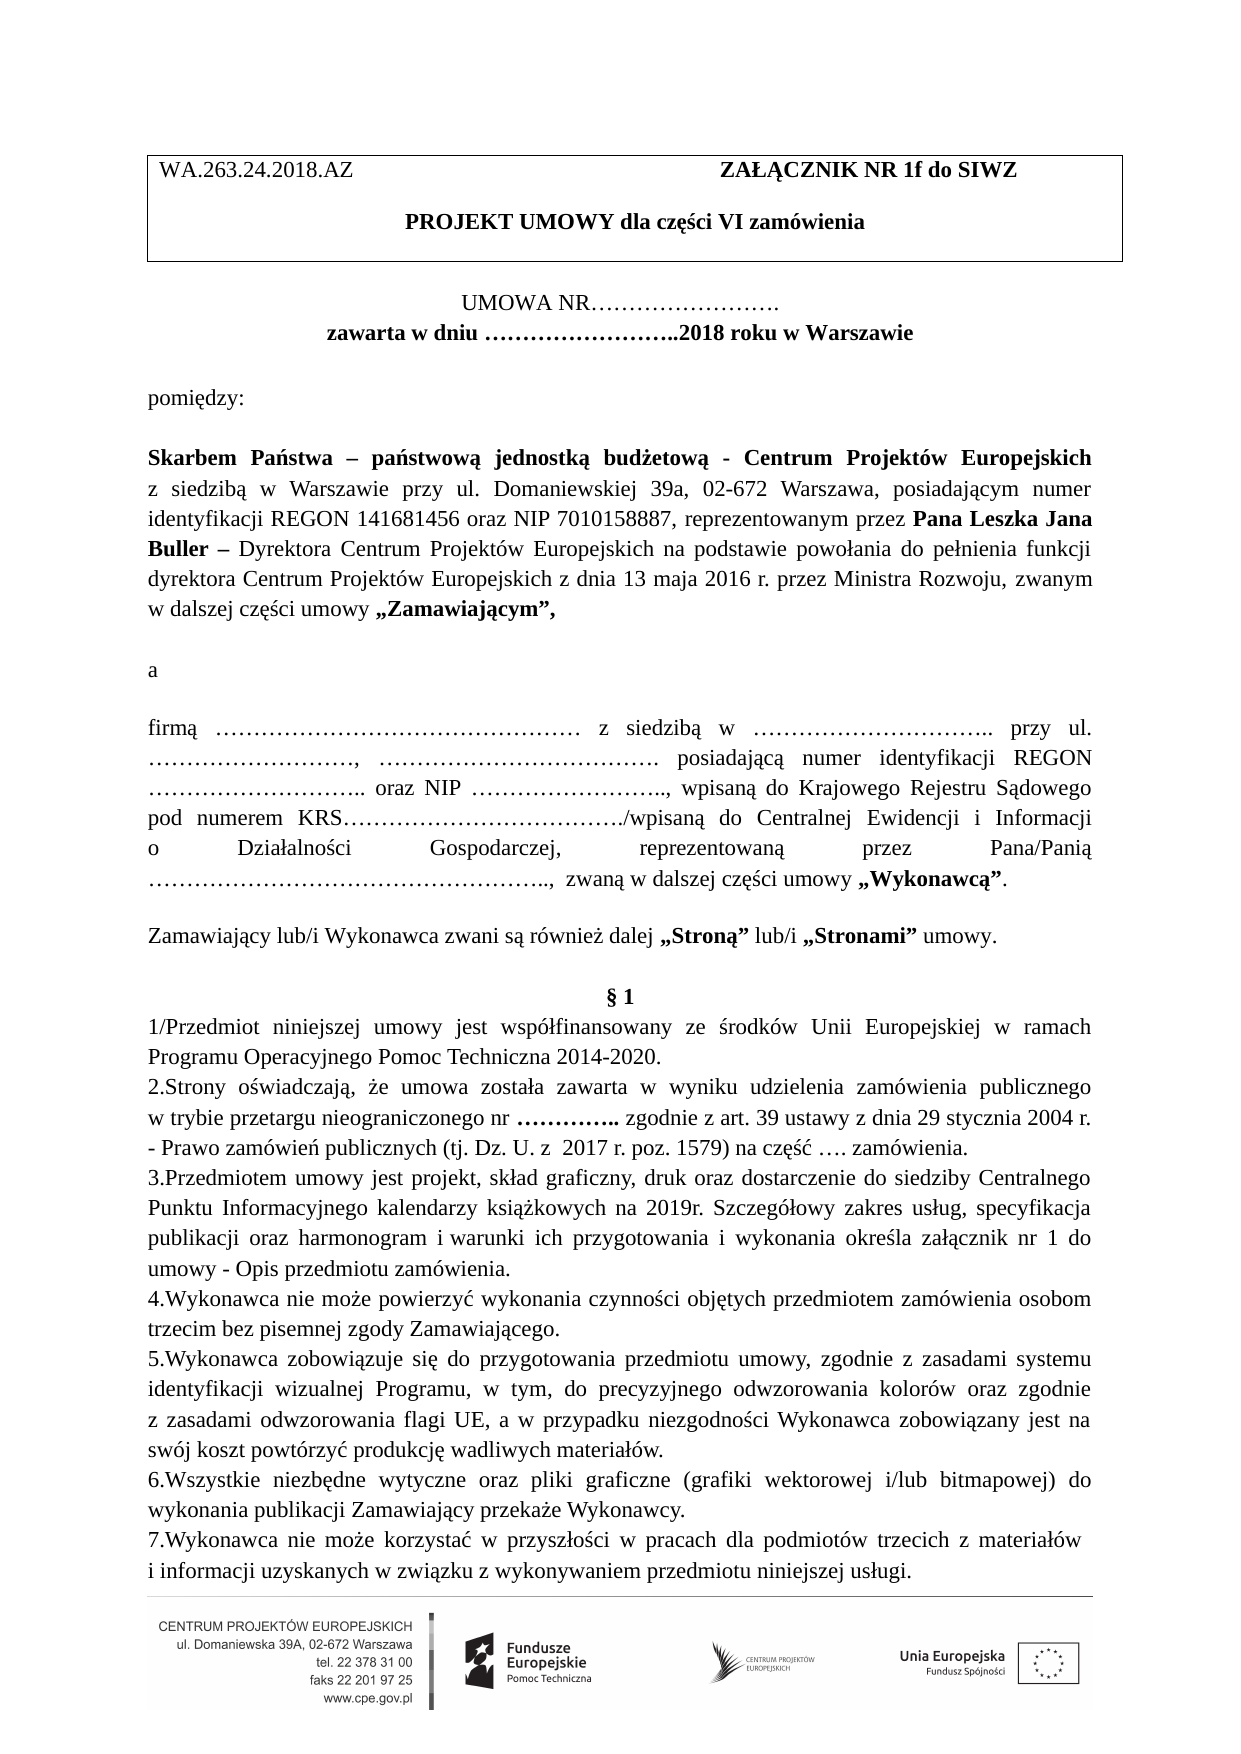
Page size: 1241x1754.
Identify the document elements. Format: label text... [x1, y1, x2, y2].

text 3.Przedmiotem umowy jest projekt, skład graficzny, druk oraz dostarczenie do siedziby Centralnego Punktu Informacyjnego kalendarzy książkowych na 2019r. Szczegółowy zakres usług, specyfikacja publikacji oraz harmonogram i warunki ich przygotowania i wykonania określa załącznik nr 1 do umowy - Opis przedmiotu zamówienia. [148, 1164, 1093, 1281]
subtitle UMOWA NR……………………. [148, 288, 1093, 315]
text 2.Strony oświadczają, że umowa została zawarta w wyniku udzielenia zamówienia publicznego w trybie przetargu nieograniczonego nr ………….. zgodnie z art. 39 ustawy z dnia 29 stycznia 2004 r. - Prawo zamówień publicznych (tj. Dz. U. z 2017 r. poz. 1579) na część …. zamówienia. [148, 1073, 1093, 1160]
picture [147, 1596, 1093, 1710]
text pomiędzy: [148, 384, 1093, 410]
text 5.Wykonawca zobowiązuje się do przygotowania przedmiotu umowy, zgodnie z zasadami systemu identyfikacji wizualnej Programu, w tym, do precyzyjnego odwzorowania kolorów oraz zgodnie z zasadami odwzorowania flagi UE, a w przypadku niezgodności Wykonawca zobowiązany jest na swój koszt powtórzyć produkcję wadliwych materiałów. [148, 1345, 1093, 1462]
subtitle zawarta w dniu ……………………..2018 roku w Warszawie [148, 319, 1093, 345]
text Zamawiający lub/i Wykonawca zwani są również dalej „Stroną” lub/i „Stronami” umowy. [148, 922, 1093, 949]
text 1/Przedmiot niniejszej umowy jest współfinansowany ze środków Unii Europejskiej w ramach Programu Operacyjnego Pomoc Techniczna 2014-2020. [148, 1013, 1093, 1069]
text 4.Wykonawca nie może powierzyć wykonania czynności objętych przedmiotem zamówienia osobom trzecim bez pisemnej zgody Zamawiającego. [148, 1285, 1093, 1341]
text Skarbem Państwa – państwową jednostką budżetową - Centrum Projektów Europejskich z siedzibą w Warszawie przy ul. Domaniewskiej 39a, 02-672 Warszawa, posiadającym numer identyfikacji REGON 141681456 oraz NIP 7010158887, reprezentowanym przez Pana Leszka Jana Buller – Dyrektora Centrum Projektów Europejskich na podstawie powołania do pełnienia funkcji dyrektora Centrum Projektów Europejskich z dnia 13 maja 2016 r. przez Ministra Rozwoju, zwanym w dalszej części umowy „Zamawiającym”, [148, 444, 1093, 622]
text 6.Wszystkie niezbędne wytyczne oraz pliki graficzne (grafiki wektorowej i/lub bitmapowej) do wykonania publikacji Zamawiający przekaże Wykonawcy. [148, 1466, 1093, 1523]
text § 1 [148, 983, 1093, 1009]
text firmą ………………………………………… z siedzibą w ………………………….. przy ul. ………………………, ………………………………. posiadającą numer identyfikacji REGON ……………………….. oraz NIP …………………….., wpisaną do Krajowego Rejestru Sądowego pod numerem KRS………………………………./wpisaną do Centralnej Ewidencji i Informacji o Działalności Gospodarczej, reprezentowaną przez Pana/Panią …………………………………………….., zwaną w dalszej części umowy „Wykonawcą”. [148, 713, 1093, 891]
table_header WA.263.24.2018.AZ ZAŁĄCZNIK NR 1f do SIWZ [148, 156, 1122, 208]
text a [148, 656, 1093, 682]
table_cell PROJEKT UMOWY dla części VI zamówienia [148, 209, 1122, 261]
text 7.Wykonawca nie może korzystać w przyszłości w pracach dla podmiotów trzecich z materiałów i informacji uzyskanych w związku z wykonywaniem przedmiotu niniejszej usługi. [148, 1526, 1093, 1583]
